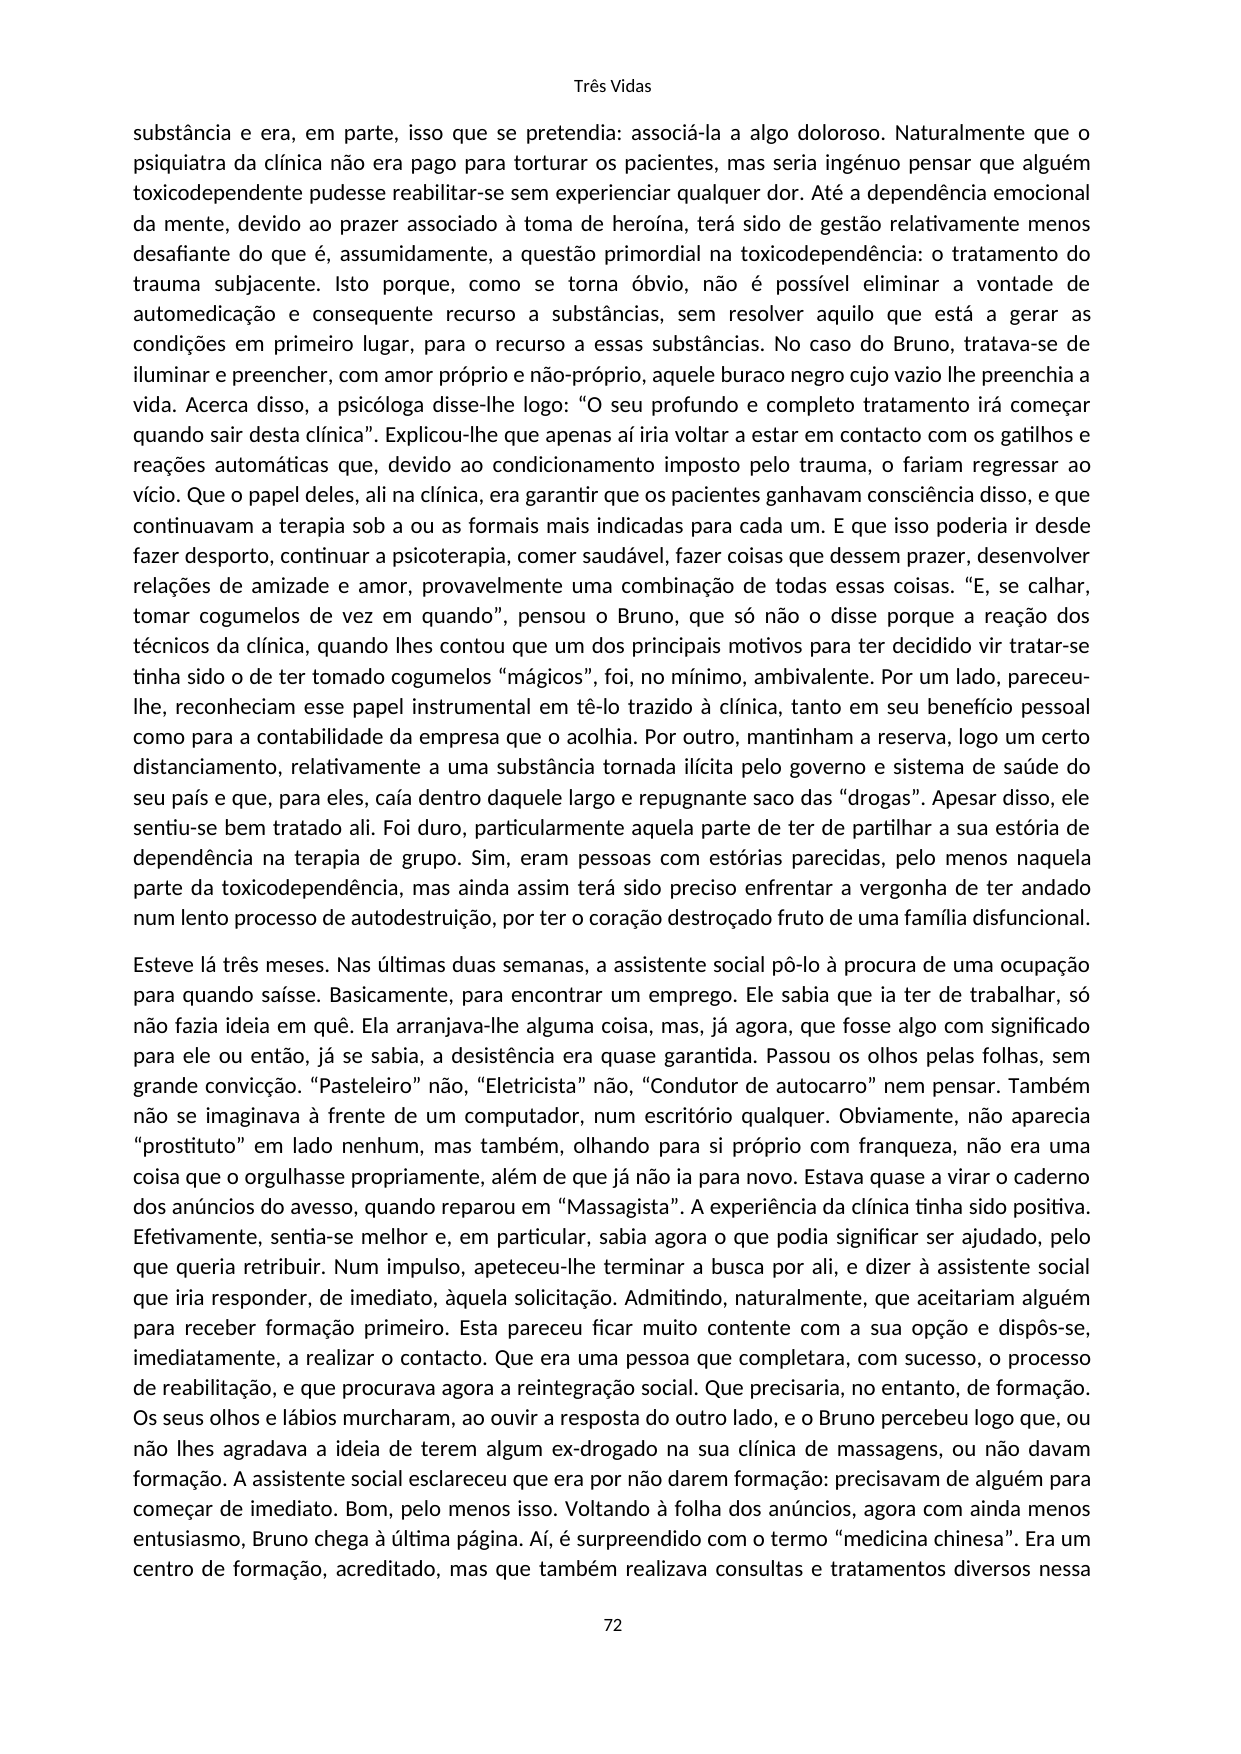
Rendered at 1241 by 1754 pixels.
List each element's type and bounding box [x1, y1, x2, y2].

text [133, 118, 1093, 932]
text [133, 950, 1093, 1583]
